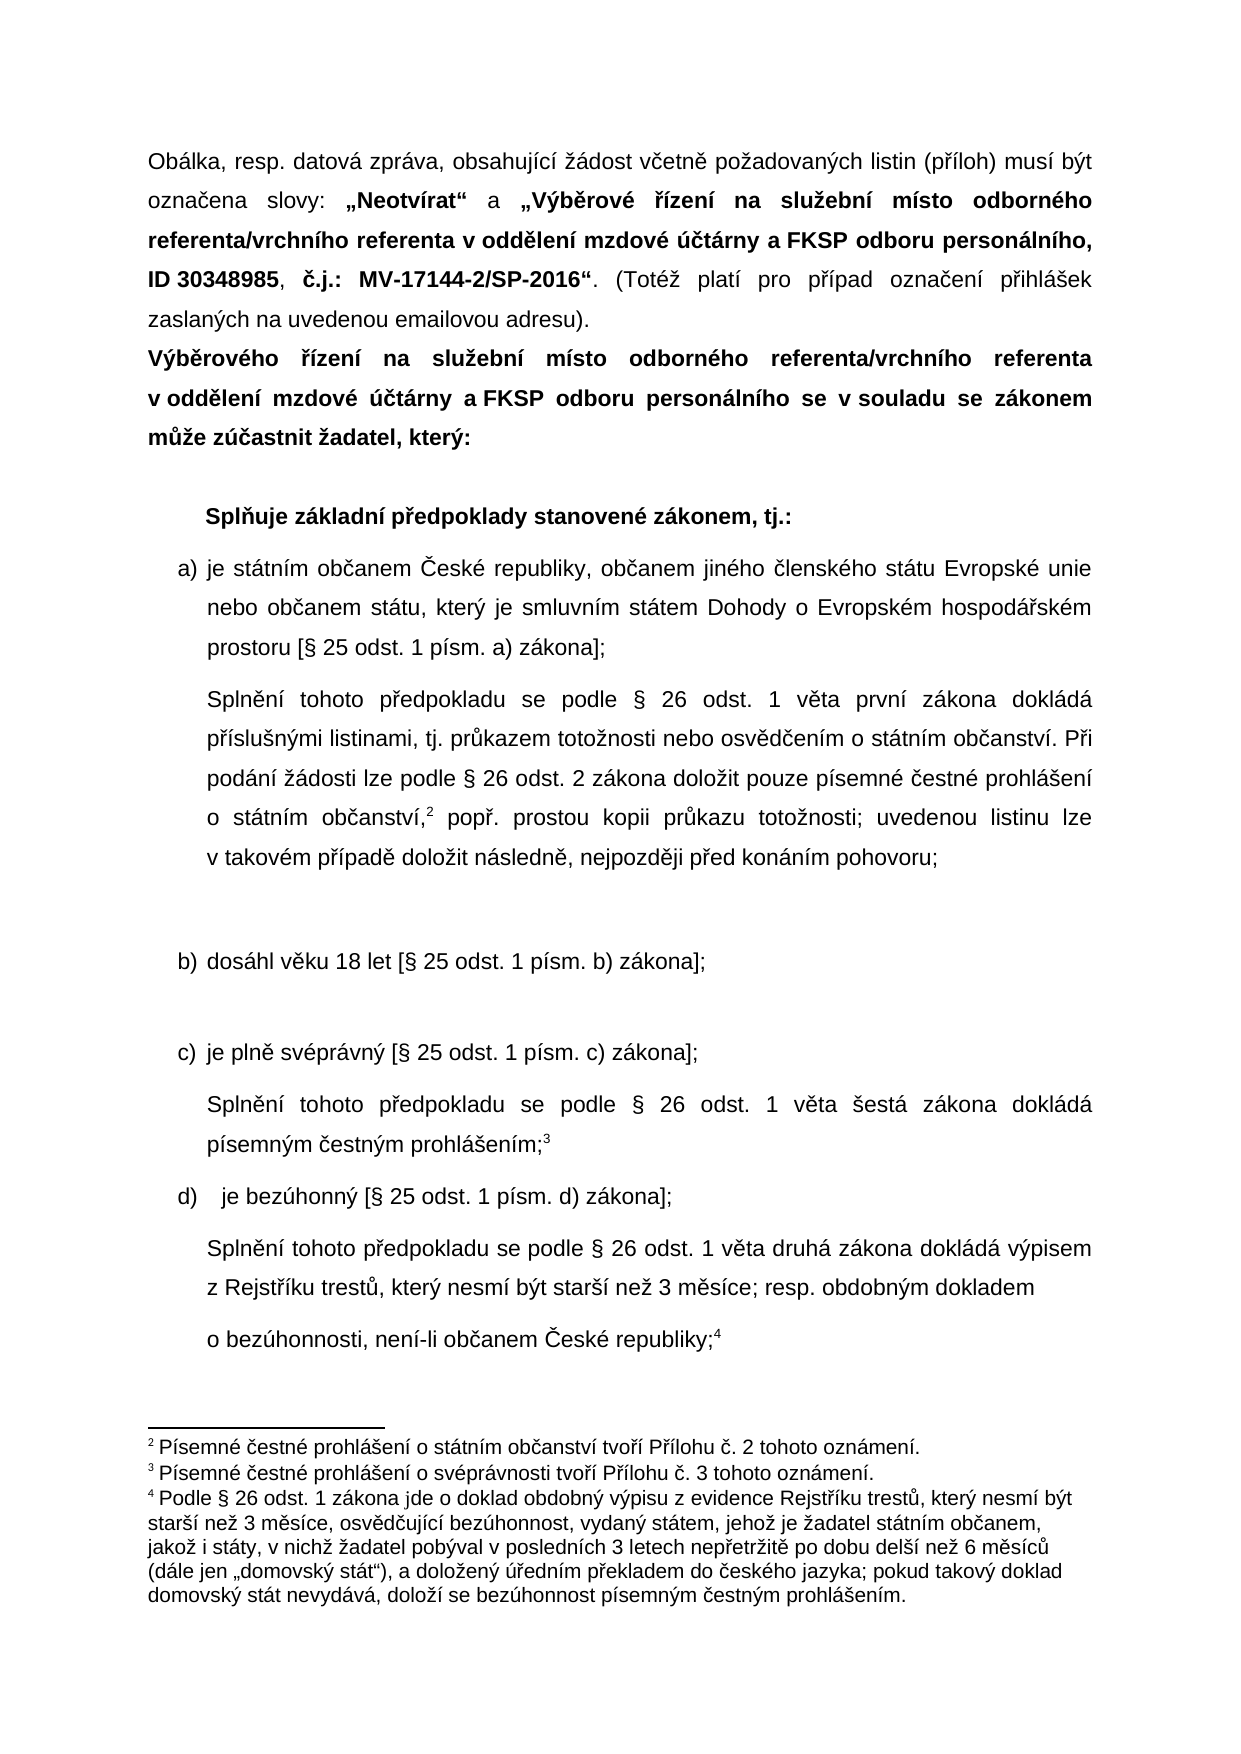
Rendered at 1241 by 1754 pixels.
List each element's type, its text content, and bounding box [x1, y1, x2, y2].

text Splnění tohoto předpokladu se podle § 26 odst. 1 věta první zákona dokládá příslušnými listinami, tj. průkazem totožnosti nebo osvědčením o státním občanství. Při podání žádosti lze podle § 26 odst. 2 zákona doložit pouze písemné čestné prohlášení o státním občanství, popř. prostou kopii průkazu totožnosti; uvedenou listinu lze v takovém případě doložit následně, nejpozději před konáním pohovoru; [207, 686, 1093, 870]
text o bezúhonnosti, není-li občanem České republiky; [207, 1326, 1093, 1352]
text Splňuje základní předpoklady stanovené zákonem, tj.: [205, 503, 1093, 529]
list dosáhl věku 18 let [§ 25 odst. 1 písm. b) zákona]; [177, 948, 1093, 974]
list je bezúhonný [§ 25 odst. 1 písm. d) zákona]; [177, 1183, 1093, 1209]
text Obálka, resp. datová zpráva, obsahující žádost včetně požadovaných listin (příloh) musí být označena slovy: „Neotvírat“ a „Výběrové řízení na služební místo odborného referenta/vrchního referenta v oddělení mzdové účtárny a FKSP odboru personálního, ID 30348985, č.j.: MV-17144-2/SP-2016“. (Totéž platí pro případ označení přihlášek zaslaných na uvedenou emailovou adresu). [148, 148, 1093, 332]
text Výběrového řízení na služební místo odborného referenta/vrchního referenta v oddělení mzdové účtárny a FKSP odboru personálního se v souladu se zákonem může zúčastnit žadatel, který: [148, 345, 1093, 450]
list je plně svéprávný [§ 25 odst. 1 písm. c) zákona]; [177, 1039, 1093, 1066]
text Splnění tohoto předpokladu se podle § 26 odst. 1 věta druhá zákona dokládá výpisem z Rejstříku trestů, který nesmí být starší než 3 měsíce; resp. obdobným dokladem [207, 1234, 1093, 1300]
list je státním občanem České republiky, občanem jiného členského státu Evropské unie nebo občanem státu, který je smluvním státem Dohody o Evropském hospodářském prostoru [§ 25 odst. 1 písm. a) zákona]; [177, 555, 1093, 660]
text Splnění tohoto předpokladu se podle § 26 odst. 1 věta šestá zákona dokládá písemným čestným prohlášením; [207, 1091, 1093, 1157]
